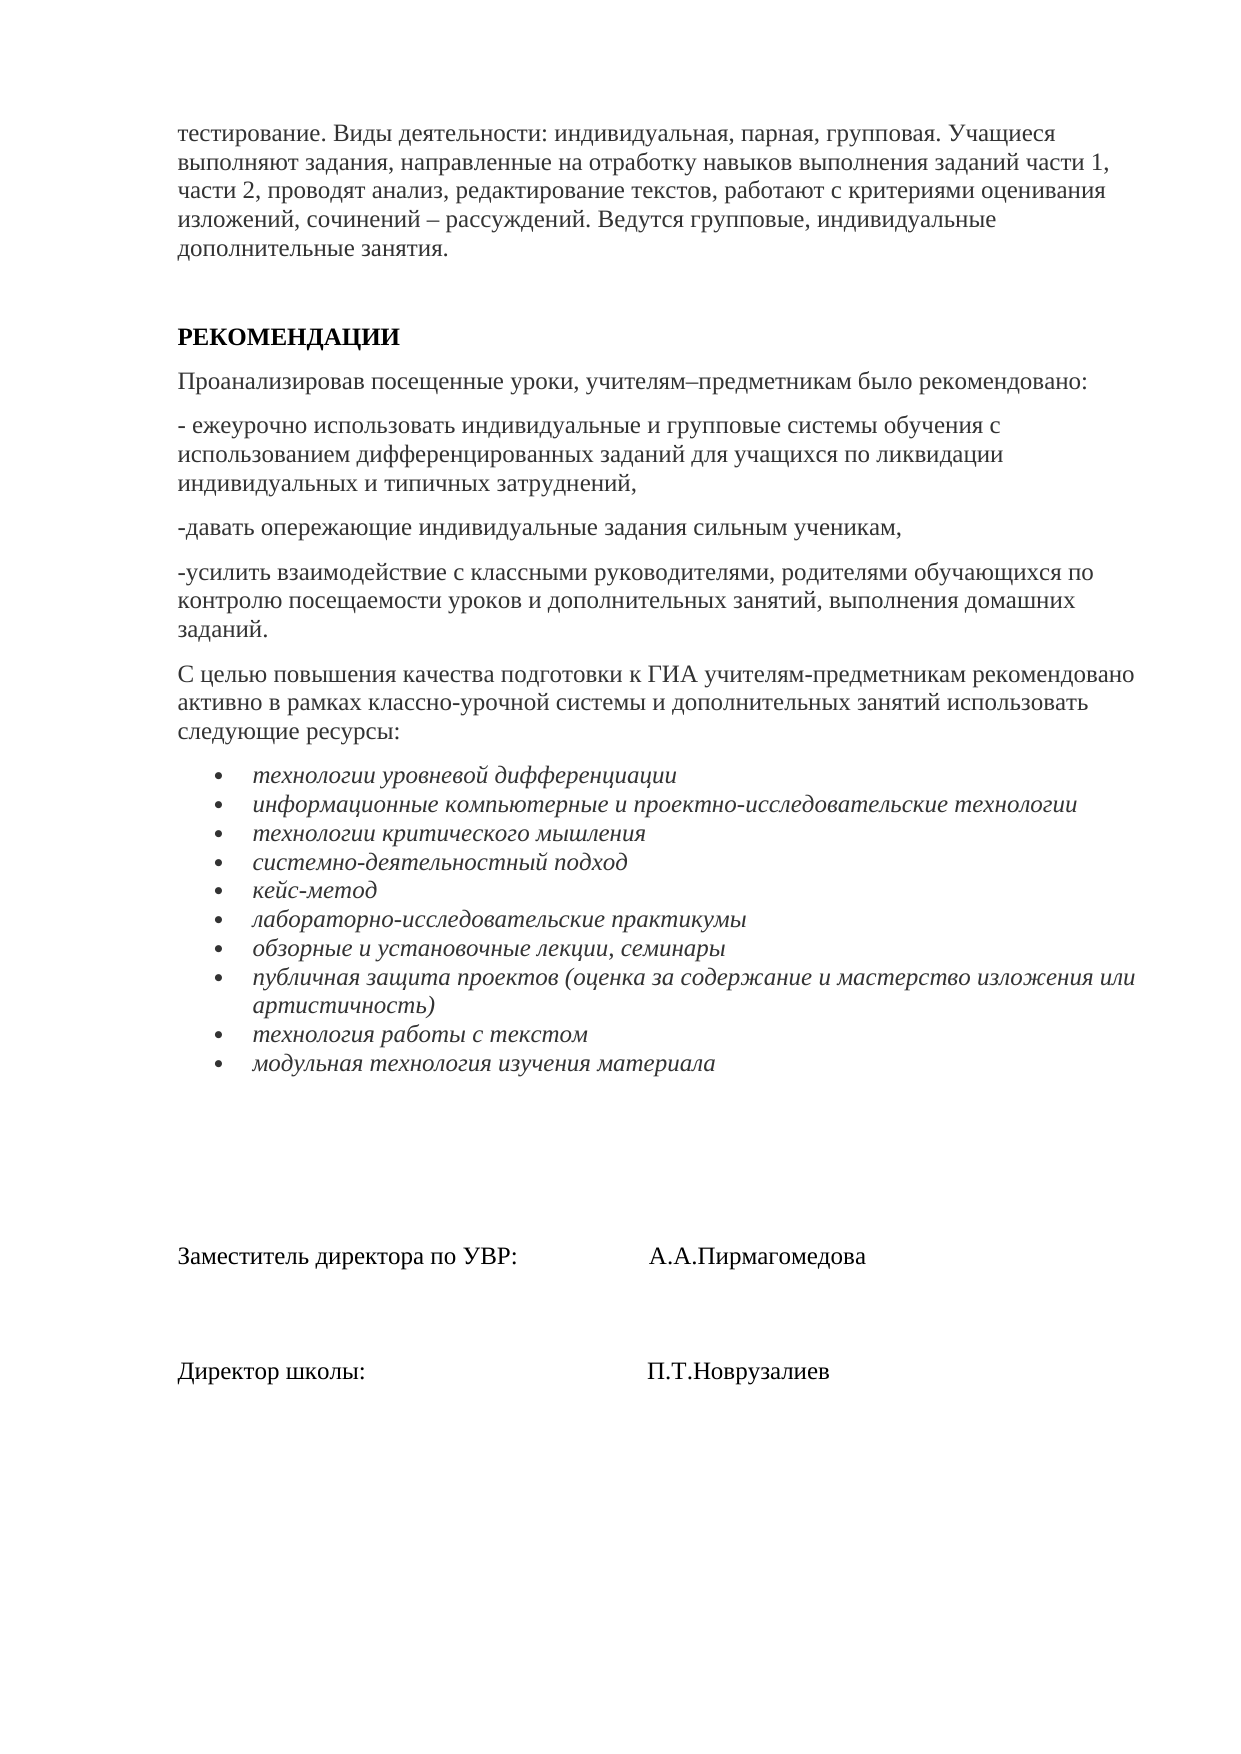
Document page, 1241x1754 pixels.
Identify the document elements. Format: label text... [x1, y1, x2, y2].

list технология работы с текстом [215, 1019, 1152, 1048]
list технологии критического мышления [215, 818, 1152, 847]
text С целью повышения качества подготовки к ГИА учителям-предметникам рекомендовано активно в рамках классно-урочной системы и дополнительных занятий использовать следующие ресурсы: [177, 659, 1152, 745]
list модульная технология изучения материала [215, 1048, 1152, 1077]
text - ежеурочно использовать индивидуальные и групповые системы обучения с использованием дифференцированных заданий для учащихся по ликвидации индивидуальных и типичных затруднений, [177, 411, 1152, 497]
text Заместитель директора по УВР: А.А.Пирмагомедова [177, 1241, 1152, 1270]
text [177, 118, 1152, 262]
list публичная защита проектов (оценка за содержание и мастерство изложения или артистичность) [215, 962, 1152, 1019]
text Проанализировав посещенные уроки, учителям–предметникам было рекомендовано: [177, 366, 1152, 395]
text РЕКОМЕНДАЦИИ [177, 322, 1152, 351]
list лабораторно-исследовательские практикумы [215, 904, 1152, 933]
list технологии уровневой дифференциации [215, 761, 1152, 789]
list информационные компьютерные и проектно-исследовательские технологии [215, 789, 1152, 818]
list системно-деятельностный подход [215, 847, 1152, 876]
text Директор школы: П.Т.Новрузалиев [177, 1356, 1152, 1385]
list обзорные и установочные лекции, семинары [215, 933, 1152, 962]
text -усилить взаимодействие с классными руководителями, родителями обучающихся по контролю посещаемости уроков и дополнительных занятий, выполнения домашних заданий. [177, 557, 1152, 643]
list кейс-метод [215, 876, 1152, 904]
text -давать опережающие индивидуальные задания сильным ученикам, [177, 512, 1152, 541]
